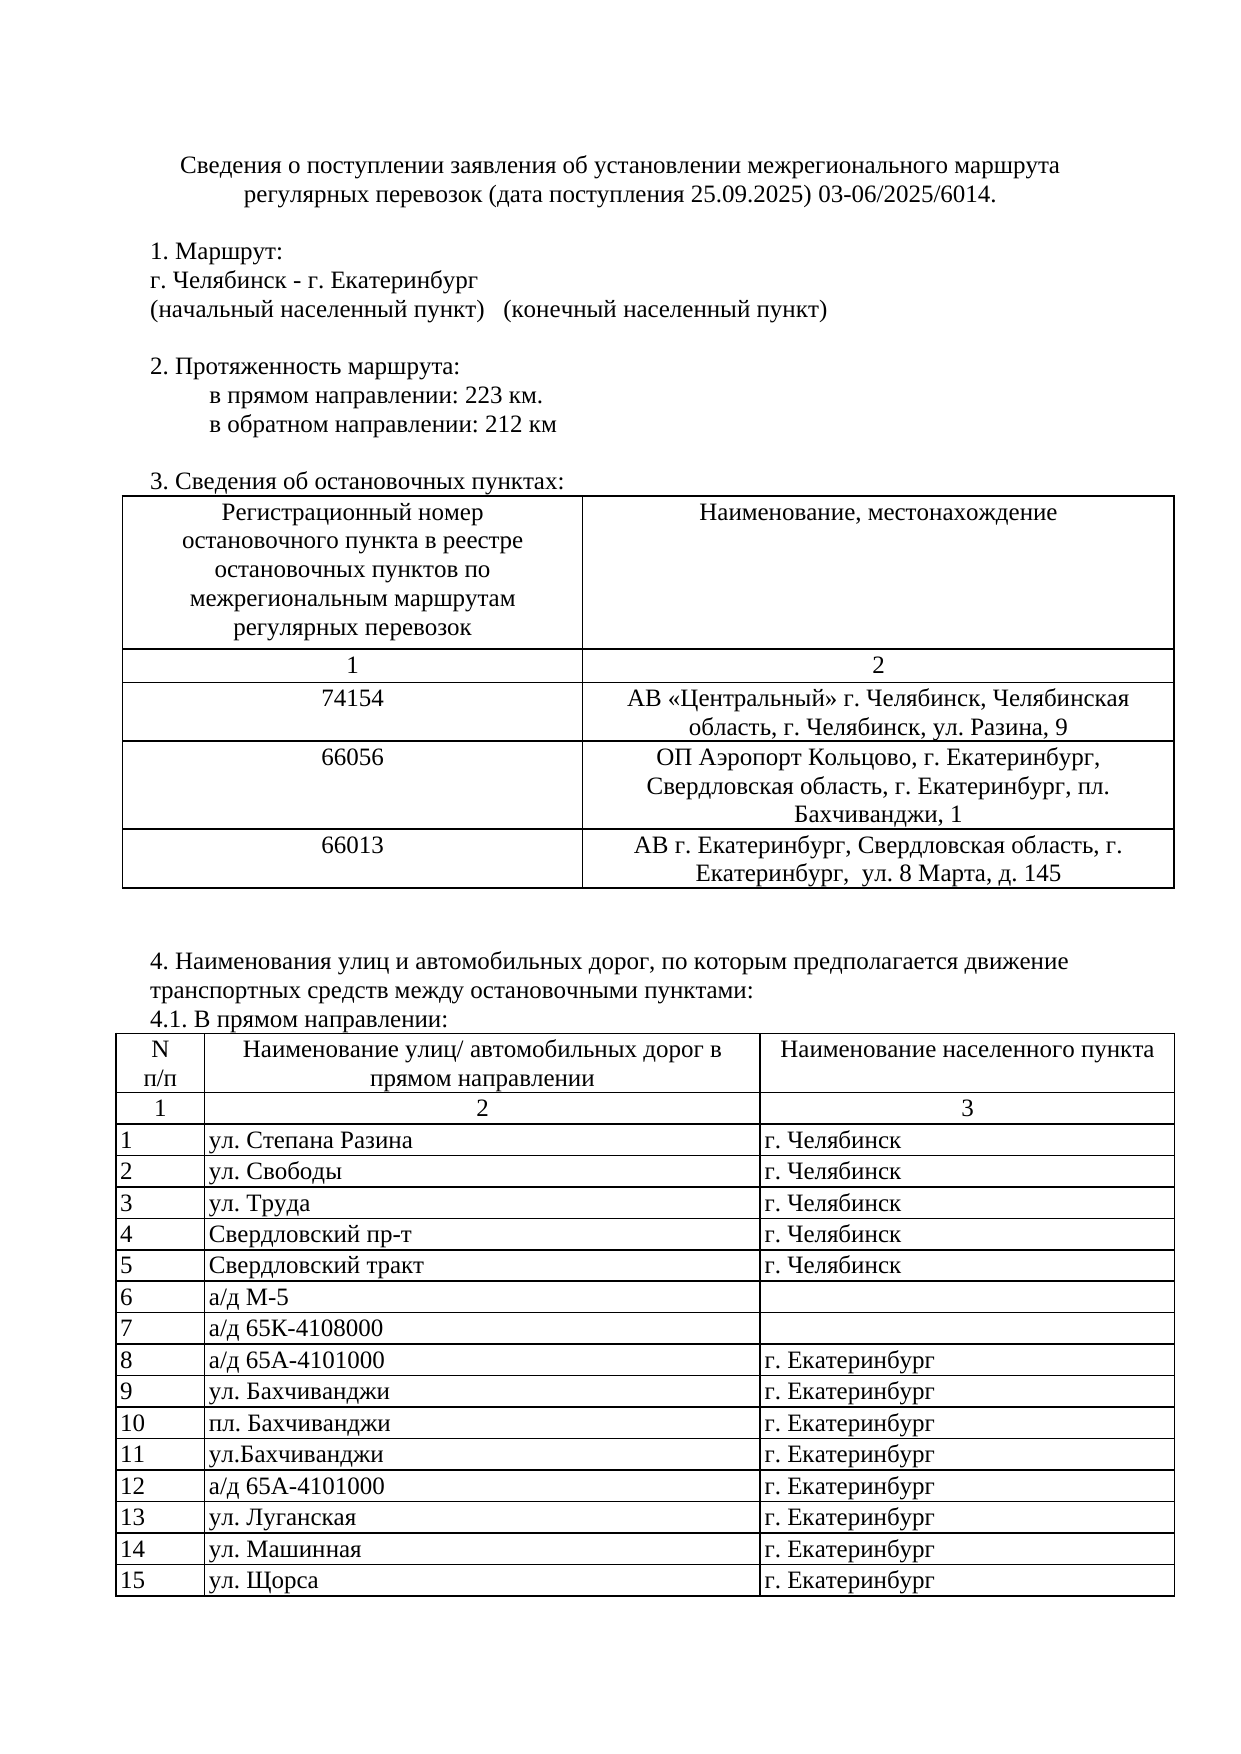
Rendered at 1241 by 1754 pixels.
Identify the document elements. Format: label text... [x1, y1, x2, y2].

table_cell а/д 65А-4101000 [205, 1345, 759, 1375]
table_cell [761, 1282, 1174, 1312]
table_cell г. Екатеринбург [761, 1565, 1174, 1595]
table_cell г. Екатеринбург [761, 1439, 1174, 1469]
table_header Регистрационный номер остановочного пункта в реестре остановочных пунктов по межрегиональным маршрутам регулярных перевозок [123, 497, 582, 648]
table_cell г. Екатеринбург [761, 1502, 1174, 1532]
table_cell пл. Бахчиванджи [205, 1408, 759, 1438]
table_header Наименование населенного пункта [761, 1034, 1174, 1092]
table_cell 1 [117, 1093, 204, 1123]
table_cell ул.Бахчиванджи [205, 1439, 759, 1469]
text в прямом направлении: 223 км. [150, 380, 1090, 409]
table_cell г. Екатеринбург [761, 1345, 1174, 1375]
table_cell 10 [117, 1408, 204, 1438]
table_cell Свердловский тракт [205, 1251, 759, 1280]
text г. Челябинск - г. Екатеринбург [150, 265, 1090, 294]
table_cell ул. Труда [205, 1188, 759, 1217]
table_cell 66056 [123, 742, 582, 828]
table_cell 7 [117, 1313, 204, 1343]
table_cell ул. Машинная [205, 1534, 759, 1563]
table_header Наименование, местонахождение [583, 497, 1173, 648]
table_cell а/д 65К-4108000 [205, 1313, 759, 1343]
table_cell 6 [117, 1282, 204, 1312]
table_cell 12 [117, 1471, 204, 1501]
table_cell 8 [117, 1345, 204, 1375]
table_cell ОП Аэропорт Кольцово, г. Екатеринбург, Свердловская область, г. Екатеринбург, пл. Бахчиванджи, 1 [583, 742, 1173, 828]
table_cell 2 [117, 1156, 204, 1186]
table_cell [761, 1313, 1174, 1343]
table_cell 15 [117, 1565, 204, 1595]
table_cell 14 [117, 1534, 204, 1563]
text 2. Протяженность маршрута: [150, 351, 1090, 380]
table_cell 2 [583, 650, 1173, 681]
table_cell г. Челябинск [761, 1219, 1174, 1249]
table_cell Свердловский пр-т [205, 1219, 759, 1249]
table_cell г. Екатеринбург [761, 1471, 1174, 1501]
table_header N п/п [117, 1034, 204, 1092]
table_cell 74154 [123, 683, 582, 740]
text 1. Маршрут: [150, 236, 1090, 265]
text 3. Сведения об остановочных пунктах: [150, 466, 1090, 495]
text Сведения о поступлении заявления об установлении межрегионального маршрута регулярных перевозок (дата поступления 25.09.2025) 03-06/2025/6014. [150, 150, 1090, 207]
table_cell 11 [117, 1439, 204, 1469]
table_cell г. Екатеринбург [761, 1376, 1174, 1406]
table_cell ул. Свободы [205, 1156, 759, 1186]
table_cell г. Челябинск [761, 1125, 1174, 1154]
table_cell 2 [205, 1093, 759, 1123]
table_cell г. Екатеринбург [761, 1534, 1174, 1563]
text (начальный населенный пункт) (конечный населенный пункт) [150, 294, 1090, 322]
table_cell 3 [117, 1188, 204, 1217]
text 4.1. В прямом направлении: [150, 1004, 1090, 1033]
table_cell ул. Щорса [205, 1565, 759, 1595]
table_cell 13 [117, 1502, 204, 1532]
table_cell АВ «Центральный» г. Челябинск, Челябинская область, г. Челябинск, ул. Разина, 9 [583, 683, 1173, 740]
table_cell 1 [117, 1125, 204, 1154]
table_cell 3 [761, 1093, 1174, 1123]
table_cell АВ г. Екатеринбург, Свердловская область, г. Екатеринбург, ул. 8 Марта, д. 145 [583, 830, 1173, 887]
table_cell г. Челябинск [761, 1188, 1174, 1217]
table_header Наименование улиц/ автомобильных дорог в прямом направлении [205, 1034, 759, 1092]
table_cell 1 [123, 650, 582, 681]
table_cell ул. Бахчиванджи [205, 1376, 759, 1406]
table_cell г. Челябинск [761, 1251, 1174, 1280]
text 4. Наименования улиц и автомобильных дорог, по которым предполагается движение транспортных средств между остановочными пунктами: [150, 946, 1090, 1004]
table_cell г. Челябинск [761, 1156, 1174, 1186]
table_cell а/д М-5 [205, 1282, 759, 1312]
table_cell ул. Луганская [205, 1502, 759, 1532]
table_cell 5 [117, 1251, 204, 1280]
table_cell ул. Степана Разина [205, 1125, 759, 1154]
table_cell а/д 65А-4101000 [205, 1471, 759, 1501]
table_cell 4 [117, 1219, 204, 1249]
text в обратном направлении: 212 км [150, 409, 1090, 437]
table_cell г. Екатеринбург [761, 1408, 1174, 1438]
table_cell 9 [117, 1376, 204, 1406]
table_cell 66013 [123, 830, 582, 887]
